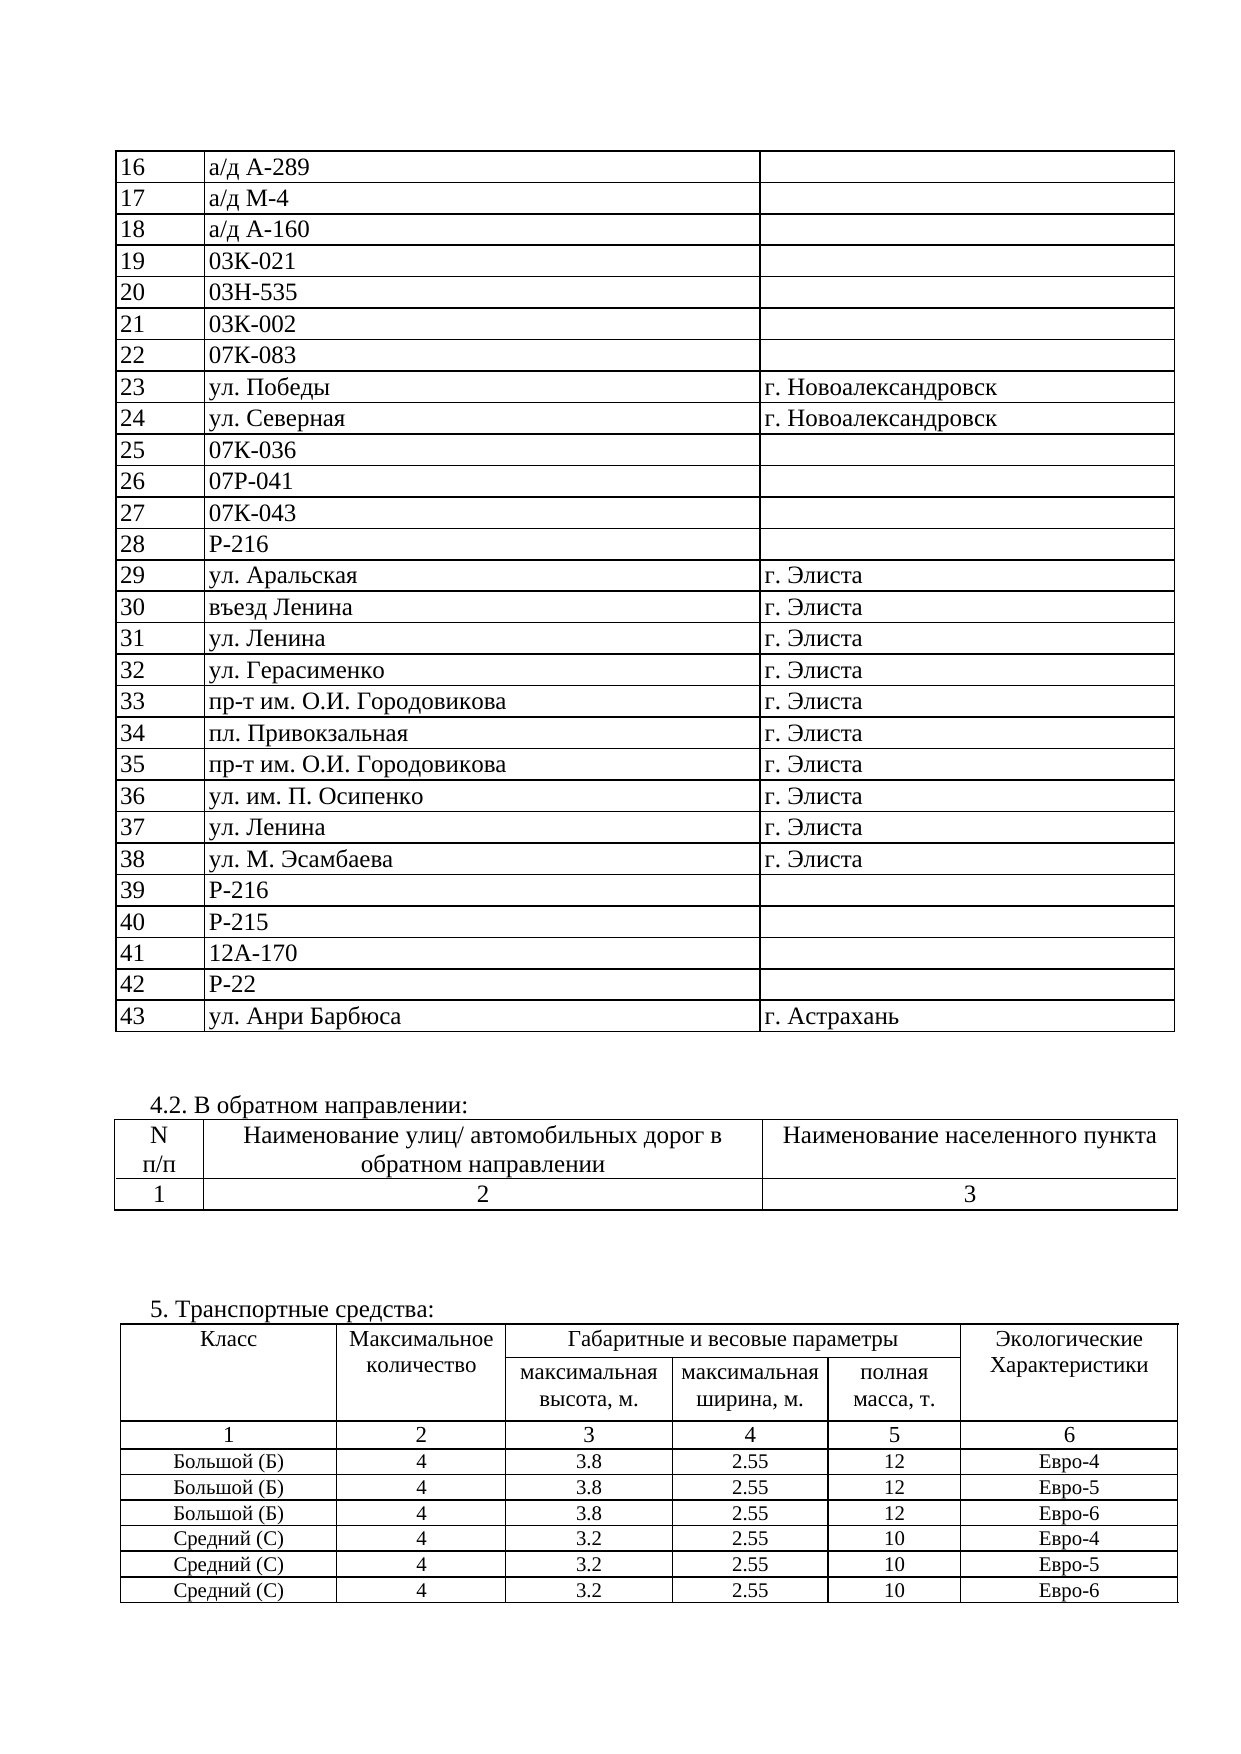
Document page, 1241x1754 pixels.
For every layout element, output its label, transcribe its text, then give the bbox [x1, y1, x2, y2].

table_cell [761, 970, 1174, 999]
table_cell 3 [763, 1178, 1177, 1209]
table_cell а/д М-4 [205, 183, 759, 213]
table_cell въезд Ленина [205, 592, 759, 622]
table_cell 4 [337, 1552, 505, 1576]
table_cell пр-т им. О.И. Городовикова [205, 686, 759, 716]
table_cell ул. Победы [205, 372, 759, 402]
table_cell ул. Анри Барбюса [205, 1001, 759, 1031]
table_cell 23 [117, 372, 204, 402]
table_cell г. Элиста [761, 686, 1174, 716]
table_cell 36 [117, 781, 204, 811]
table_cell 2.55 [673, 1450, 827, 1473]
table_cell ул. Аральская [205, 561, 759, 590]
table_cell 30 [117, 592, 204, 622]
table_header N п/п [115, 1120, 203, 1178]
table_cell 2 [204, 1179, 762, 1209]
table_cell [761, 309, 1174, 339]
table_cell 2 [337, 1422, 505, 1448]
table_cell 07Р-041 [205, 466, 759, 496]
table_cell Р-215 [205, 907, 759, 936]
table_cell 3.2 [506, 1578, 672, 1602]
table_cell Р-216 [205, 875, 759, 905]
table_cell Средний (С) [121, 1526, 336, 1550]
table_cell [761, 435, 1174, 464]
table_cell 43 [117, 1001, 204, 1031]
table_cell Евро-4 [961, 1450, 1177, 1473]
table_cell 10 [829, 1578, 960, 1602]
table_cell 27 [117, 498, 204, 527]
table_cell 10 [829, 1526, 960, 1550]
table_cell 12А-170 [205, 938, 759, 968]
table_cell 42 [117, 970, 204, 999]
table_cell 2.55 [673, 1578, 827, 1602]
table_cell 37 [117, 812, 204, 842]
table_cell [761, 466, 1174, 496]
table_cell [761, 183, 1174, 213]
table_cell г. Элиста [761, 655, 1174, 685]
table_cell [761, 907, 1174, 936]
table_cell Евро-6 [961, 1501, 1177, 1525]
table_cell максимальная высота, м. [506, 1358, 672, 1420]
table_cell 33 [117, 686, 204, 716]
table_cell 2.55 [673, 1526, 827, 1550]
table_cell 1 [115, 1179, 203, 1209]
table_cell 3 [506, 1422, 672, 1448]
table_cell 20 [117, 277, 204, 307]
table_cell ул. им. П. Осипенко [205, 781, 759, 811]
table_header Максимальное количество [337, 1325, 505, 1420]
text 4.2. В обратном направлении: [150, 1090, 1090, 1119]
table_cell максимальная ширина, м. [673, 1358, 827, 1420]
table_cell пр-т им. О.И. Городовикова [205, 749, 759, 779]
table_cell Р-216 [205, 529, 759, 559]
table_cell 4 [337, 1450, 505, 1473]
table_cell Большой (Б) [121, 1501, 336, 1525]
table_cell 31 [117, 623, 204, 653]
table_cell [761, 246, 1174, 276]
table_cell ул. М. Эсамбаева [205, 844, 759, 873]
table_cell 21 [117, 309, 204, 339]
table_cell г. Элиста [761, 623, 1174, 653]
table_cell [761, 875, 1174, 905]
table_cell Евро-6 [961, 1578, 1177, 1602]
table_cell 4 [337, 1475, 505, 1499]
table_cell 39 [117, 875, 204, 905]
table_header Класс [121, 1325, 336, 1420]
table_cell 19 [117, 246, 204, 276]
table_cell 22 [117, 340, 204, 370]
table_cell 18 [117, 215, 204, 244]
table_cell [761, 938, 1174, 968]
table_cell [761, 277, 1174, 307]
table_cell 2.55 [673, 1552, 827, 1576]
table_cell г. Элиста [761, 749, 1174, 779]
table_cell Большой (Б) [121, 1450, 336, 1473]
table_cell 4 [337, 1526, 505, 1550]
table_cell 41 [117, 938, 204, 968]
table_cell а/д А-289 [205, 152, 759, 181]
table_cell 3.8 [506, 1501, 672, 1525]
table_cell 26 [117, 466, 204, 496]
table_cell Евро-4 [961, 1526, 1177, 1550]
table_cell г. Элиста [761, 718, 1174, 748]
table_cell 12 [829, 1501, 960, 1525]
table_cell 17 [117, 183, 204, 213]
table_cell ул. Северная [205, 403, 759, 433]
table_cell 07К-043 [205, 498, 759, 527]
table_header Габаритные и весовые параметры [506, 1325, 960, 1357]
table_cell Р-22 [205, 970, 759, 999]
table_cell Средний (С) [121, 1552, 336, 1576]
table_cell 4 [673, 1422, 827, 1448]
table_cell 1 [121, 1422, 336, 1448]
table_cell г. Элиста [761, 592, 1174, 622]
table_cell пл. Привокзальная [205, 718, 759, 748]
table_cell г. Астрахань [761, 1001, 1174, 1031]
table_cell ул. Герасименко [205, 655, 759, 685]
table_cell Средний (С) [121, 1578, 336, 1602]
table_cell 5 [829, 1422, 960, 1448]
table_cell ул. Ленина [205, 623, 759, 653]
table_cell 03Н-535 [205, 277, 759, 307]
table_cell 03К-002 [205, 309, 759, 339]
table_cell 2.55 [673, 1475, 827, 1499]
table_cell 6 [961, 1422, 1177, 1448]
table_cell 07К-036 [205, 435, 759, 464]
table_cell 29 [117, 561, 204, 590]
table_cell г. Элиста [761, 844, 1174, 873]
table_cell [761, 215, 1174, 244]
table_cell 32 [117, 655, 204, 685]
table_cell г. Элиста [761, 781, 1174, 811]
table_header Наименование улиц/ автомобильных дорог в обратном направлении [204, 1120, 762, 1178]
table_cell 34 [117, 718, 204, 748]
table_cell 35 [117, 749, 204, 779]
table_cell 25 [117, 435, 204, 464]
table_cell 12 [829, 1475, 960, 1499]
table_cell 3.8 [506, 1450, 672, 1473]
table_cell 07К-083 [205, 340, 759, 370]
table_cell г. Новоалександровск [761, 372, 1174, 402]
table_cell г. Элиста [761, 812, 1174, 842]
table_cell 28 [117, 529, 204, 559]
table_cell 3.8 [506, 1475, 672, 1499]
table_cell Большой (Б) [121, 1475, 336, 1499]
table_header Экологические Характеристики [961, 1325, 1177, 1420]
table_cell 3.2 [506, 1552, 672, 1576]
table_cell ул. Ленина [205, 812, 759, 842]
table_cell а/д А-160 [205, 215, 759, 244]
table_cell 24 [117, 403, 204, 433]
table_cell 38 [117, 844, 204, 873]
table_cell г. Новоалександровск [761, 403, 1174, 433]
table_cell полная масса, т. [829, 1358, 960, 1420]
text 5. Транспортные средства: [150, 1294, 1090, 1323]
table_cell 4 [337, 1501, 505, 1525]
table_header Наименование населенного пункта [763, 1120, 1177, 1178]
table_cell 10 [829, 1552, 960, 1576]
table_cell 3.2 [506, 1526, 672, 1550]
table_cell 40 [117, 907, 204, 936]
table_cell 03К-021 [205, 246, 759, 276]
table_cell Евро-5 [961, 1475, 1177, 1499]
table_cell [761, 152, 1174, 181]
table_cell [761, 498, 1174, 527]
table_cell 12 [829, 1450, 960, 1473]
table_cell [761, 340, 1174, 370]
table_cell 4 [337, 1578, 505, 1602]
table_cell г. Элиста [761, 561, 1174, 590]
table_cell [761, 529, 1174, 559]
table_cell 2.55 [673, 1501, 827, 1525]
table_cell Евро-5 [961, 1552, 1177, 1576]
table_cell 16 [117, 152, 204, 181]
